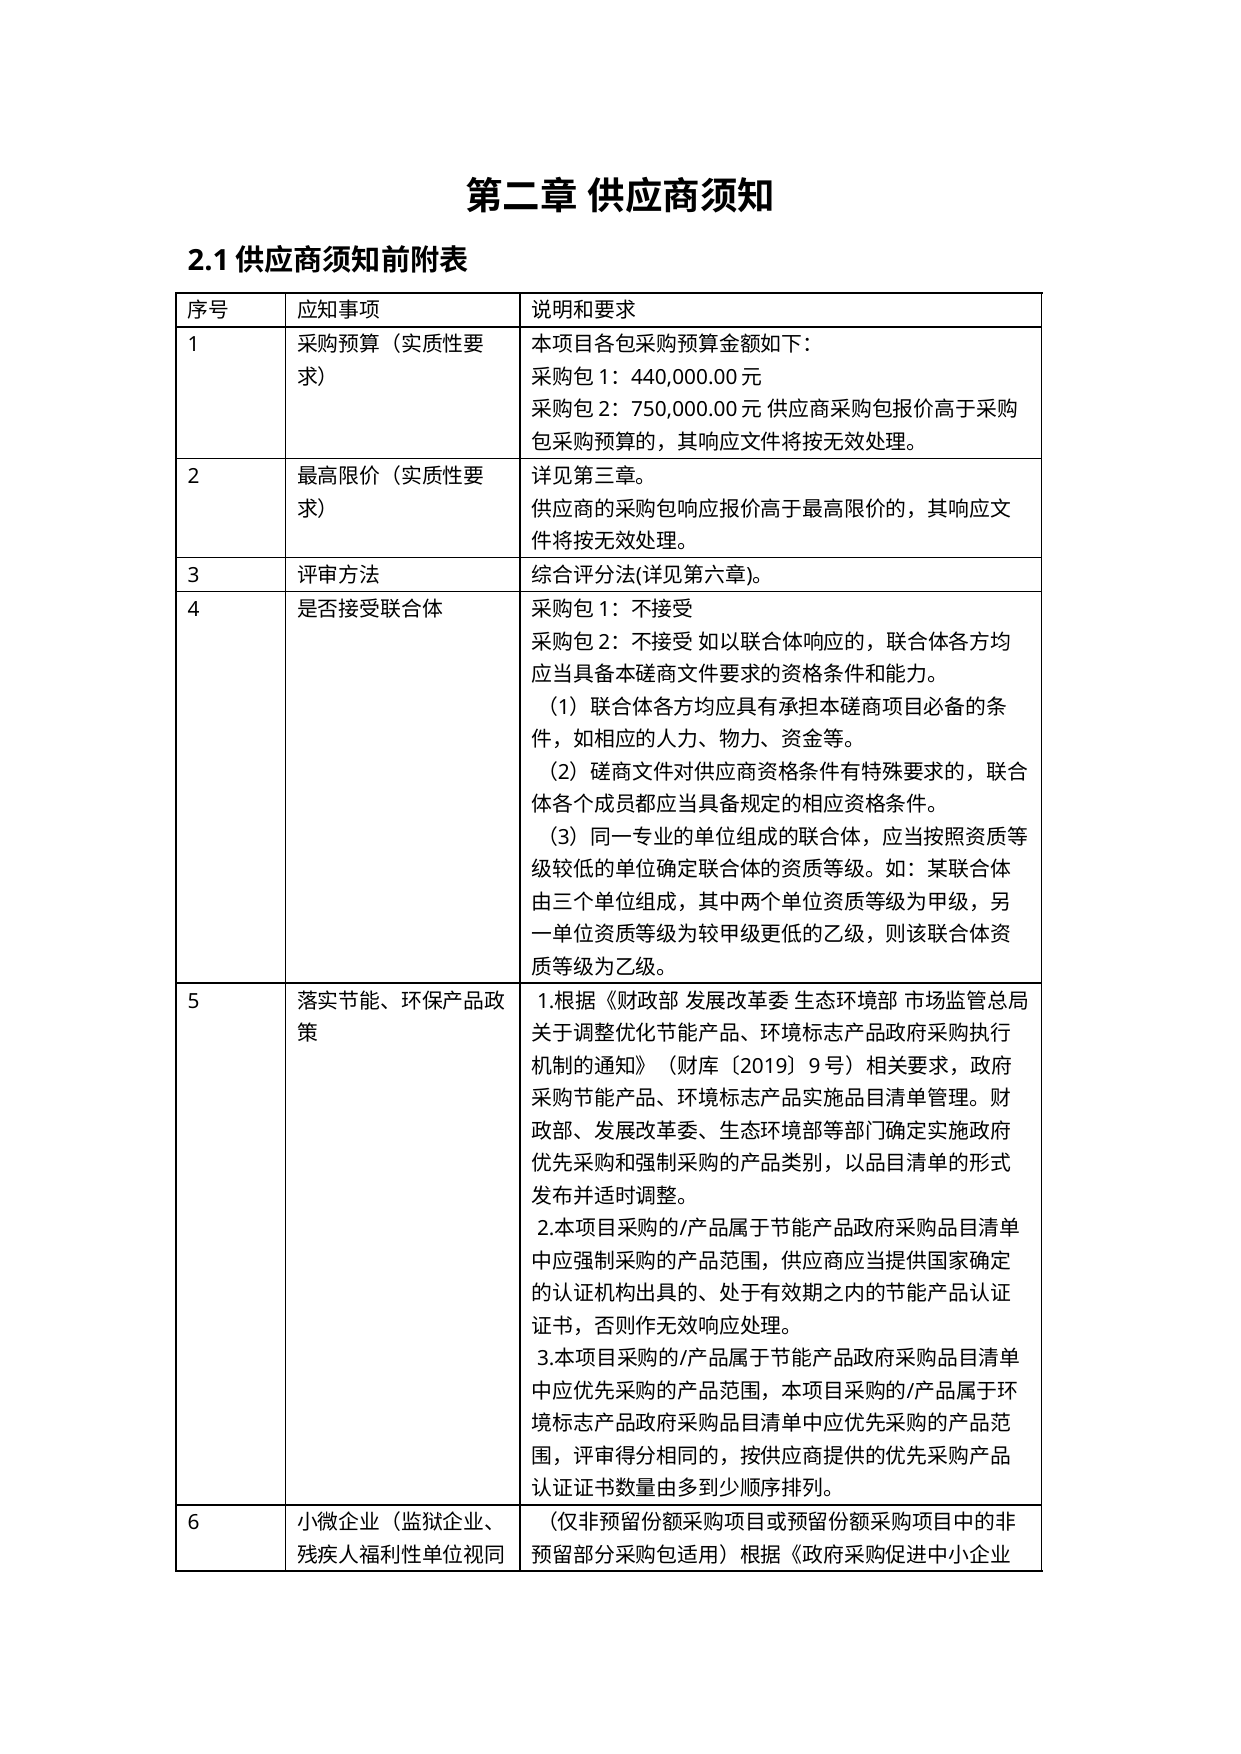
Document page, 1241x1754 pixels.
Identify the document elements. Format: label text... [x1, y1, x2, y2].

table_header 说明和要求 [521, 294, 1041, 326]
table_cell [521, 1506, 1041, 1570]
text 2.1供应商须知前附表 [187, 227, 1053, 292]
table_header 应知事项 [286, 294, 519, 326]
text 第二章 供应商须知 [187, 162, 1053, 227]
table_cell 落实节能、环保产品政策 [286, 984, 519, 1504]
table_cell 是否接受联合体 [286, 592, 519, 982]
table_cell 1 [177, 328, 285, 458]
table_cell 详见第三章。 供应商的采购包响应报价高于最高限价的，其响应文件将按无效处理。 [521, 459, 1041, 557]
table_cell 采购包1：不接受 采购包2：不接受 如以联合体响应的，联合体各方均应当具备本磋商文件要求的资格条件和能力。 （1）联合体各方均应具有承担本磋商项目必备的条件，如相应的人力、物力、资金等。 （2）磋商文件对供应商资格条件有特殊要求的，联合体各个成员都应当具备规定的相应资格条件。 （3）同一专业的单位组成的联合体，应当按照资质等级较低的单位确定联合体的资质等级。如：某联合体由三个单位组成，其中两个单位资质等级为甲级，另一单位资质等级为较甲级更低的乙级，则该联合体资质等级为乙级。 [521, 592, 1041, 982]
table_cell 4 [177, 592, 285, 982]
table_cell 3 [177, 558, 285, 591]
table_header 序号 [177, 294, 285, 326]
table_cell 2 [177, 459, 285, 557]
table_cell 最高限价（实质性要求） [286, 459, 519, 557]
table_cell 1.根据《财政部 发展改革委 生态环境部 市场监管总局关于调整优化节能产品、环境标志产品政府采购执行机制的通知》（财库〔2019〕9号）相关要求，政府采购节能产品、环境标志产品实施品目清单管理。财政部、发展改革委、生态环境部等部门确定实施政府优先采购和强制采购的产品类别，以品目清单的形式发布并适时调整。 2.本项目采购的/产品属于节能产品政府采购品目清单中应强制采购的产品范围，供应商应当提供国家确定的认证机构出具的、处于有效期之内的节能产品认证证书，否则作无效响应处理。 3.本项目采购的/产品属于节能产品政府采购品目清单中应优先采购的产品范围，本项目采购的/产品属于环境标志产品政府采购品目清单中应优先采购的产品范围，评审得分相同的，按供应商提供的优先采购产品认证证书数量由多到少顺序排列。 [521, 984, 1041, 1504]
table_cell 综合评分法(详见第六章)。 [521, 558, 1041, 591]
table_cell 6 [177, 1506, 285, 1570]
table_cell 采购预算（实质性要求） [286, 328, 519, 458]
table_cell 本项目各包采购预算金额如下： 采购包1：440,000.00元 采购包2：750,000.00元 供应商采购包报价高于采购包采购预算的，其响应文件将按无效处理。 [521, 328, 1041, 458]
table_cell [286, 1506, 519, 1570]
table_cell 评审方法 [286, 558, 519, 591]
table_cell 5 [177, 984, 285, 1504]
